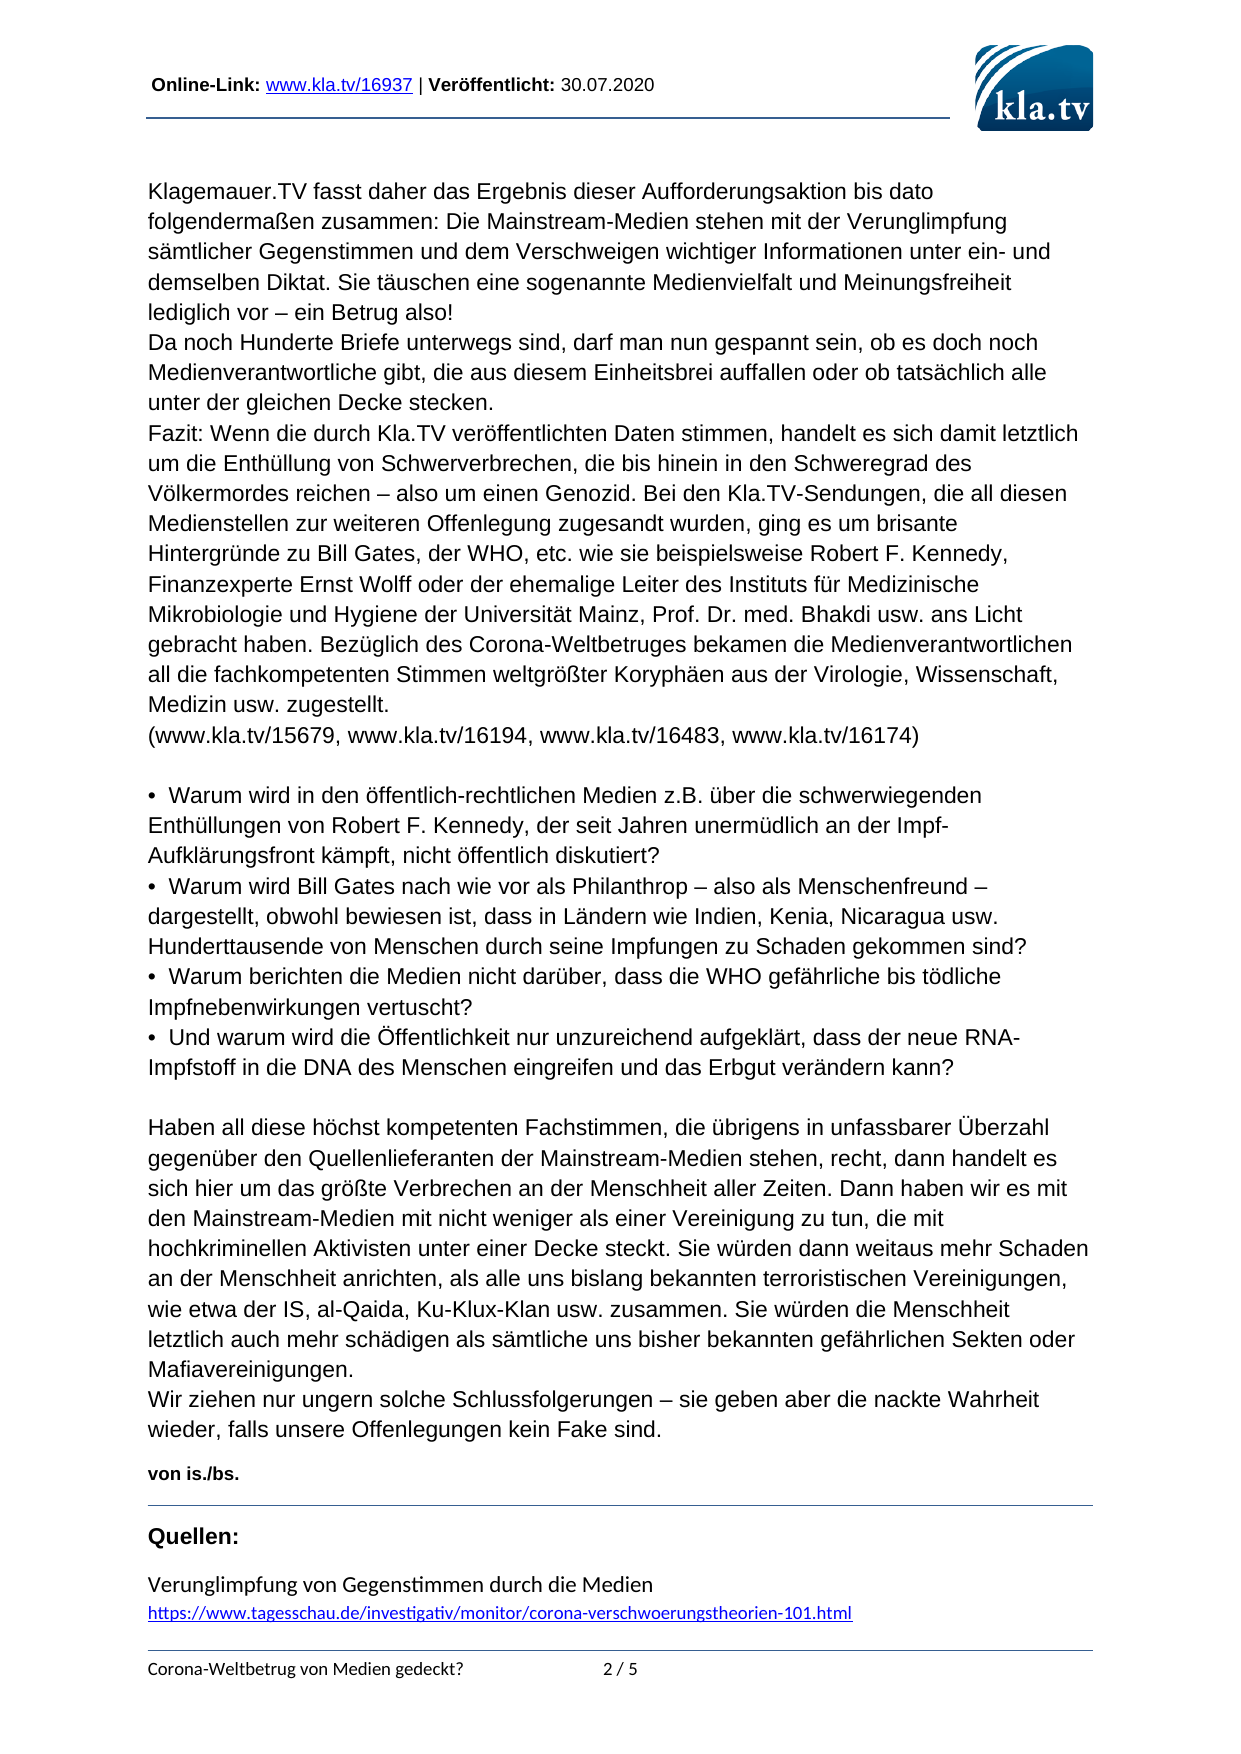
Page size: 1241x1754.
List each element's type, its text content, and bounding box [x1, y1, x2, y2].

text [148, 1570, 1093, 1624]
text Quellen: [148, 1506, 1093, 1549]
text von is./bs. [148, 1463, 1093, 1485]
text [148, 148, 1093, 1443]
